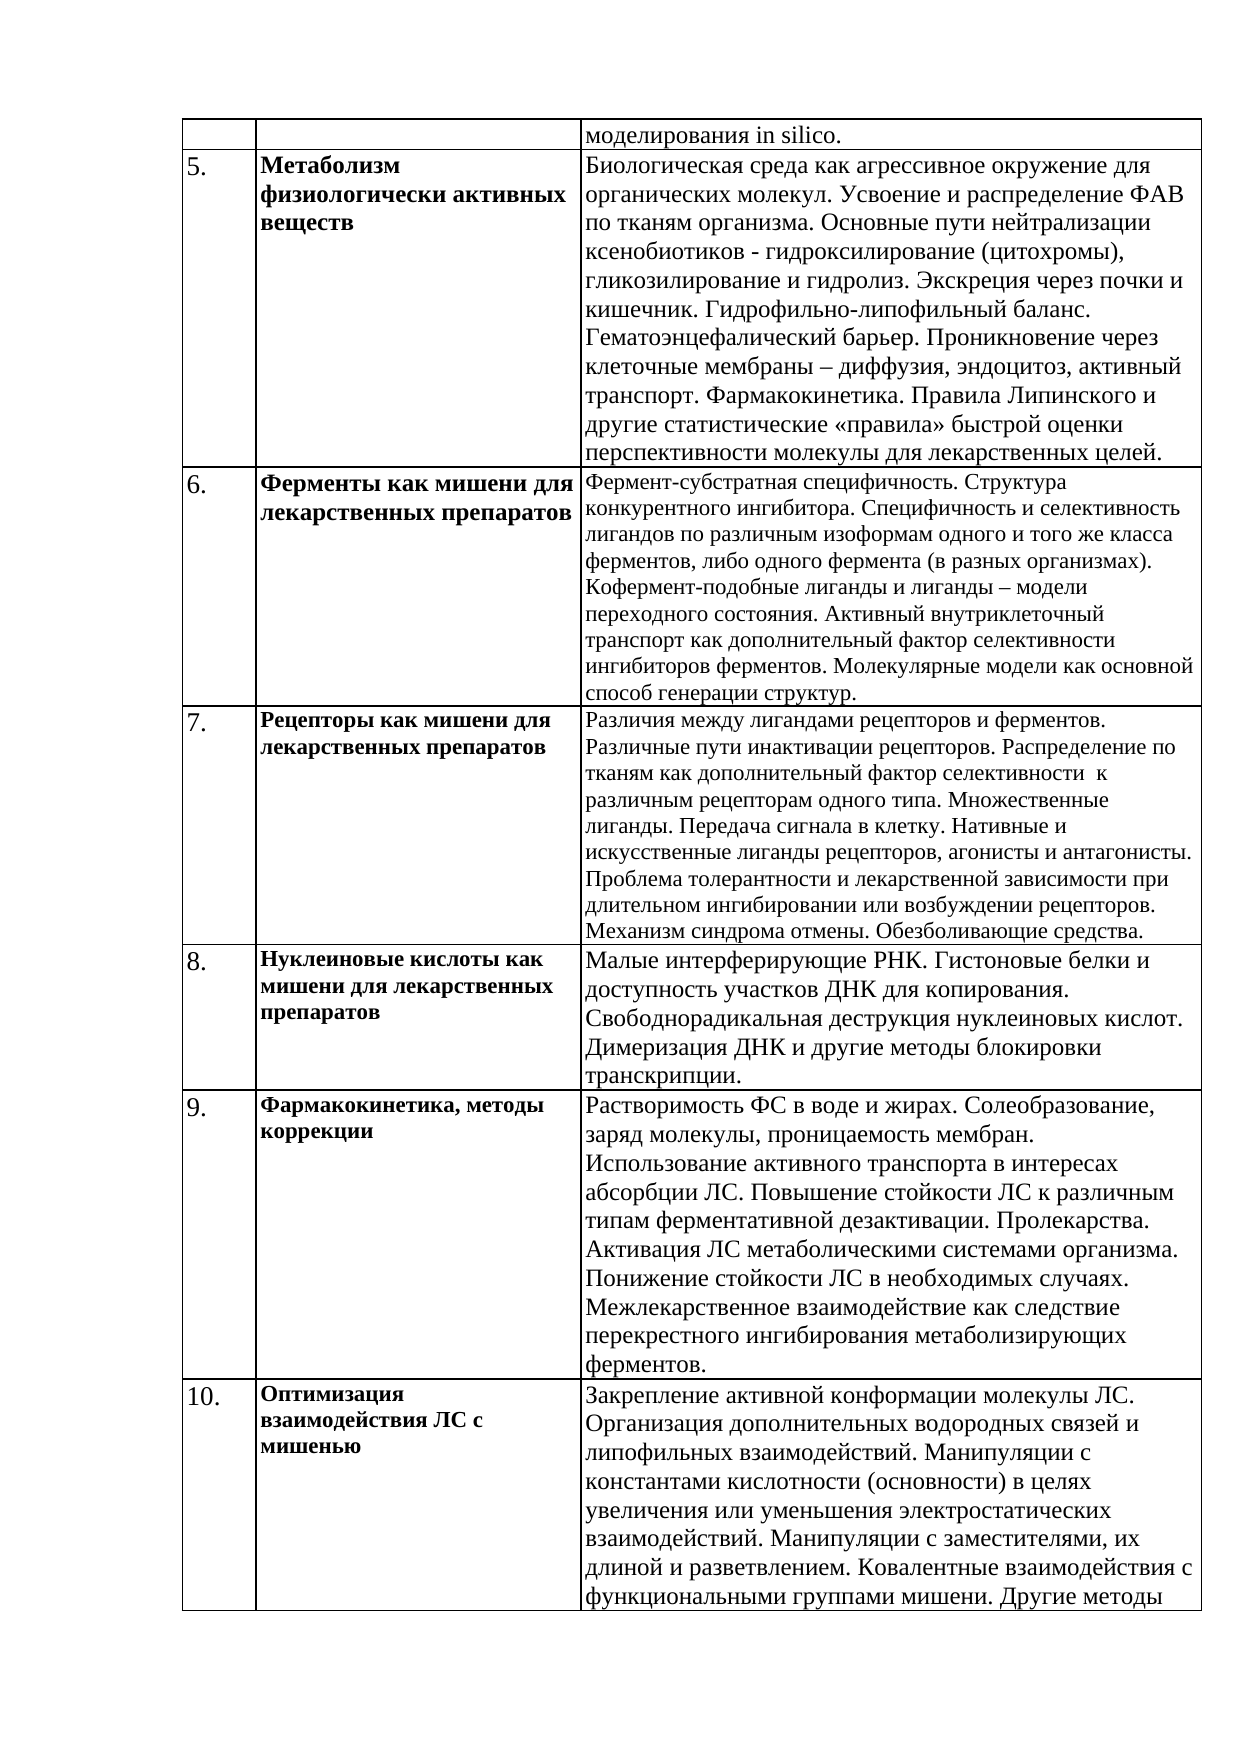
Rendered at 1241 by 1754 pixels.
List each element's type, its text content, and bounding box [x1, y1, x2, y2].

table_cell [183, 1091, 255, 1378]
table_cell [183, 120, 255, 148]
table_cell Рецепторы как мишени для лекарственных препаратов [257, 707, 580, 944]
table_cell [582, 1380, 1201, 1610]
table_cell Растворимость ФС в воде и жирах. Солеобразование, заряд молекулы, проницаемость мембран. Использование активного транспорта в интересах абсорбции ЛС. Повышение стойкости ЛС к различным типам ферментативной дезактивации. Пролекарства. Активация ЛС метаболическими системами организма. Понижение стойкости ЛС в необходимых случаях. Межлекарственное взаимодействие как следствие перекрестного ингибирования метаболизирующих ферментов. [582, 1091, 1201, 1378]
table_cell Ферменты как мишени для лекарственных препаратов [257, 468, 580, 705]
table_cell Нуклеиновые кислоты как мишени для лекарственных препаратов [257, 945, 580, 1089]
table_cell Фермент-субстратная специфичность. Структура конкурентного ингибитора. Специфичность и селективность лигандов по различным изоформам одного и того же класса ферментов, либо одного фермента (в разных организмах). Кофермент-подобные лиганды и лиганды – модели переходного состояния. Активный внутриклеточный транспорт как дополнительный фактор селективности ингибиторов ферментов. Молекулярные модели как основной способ генерации структур. [582, 468, 1201, 705]
table_cell Различия между лигандами рецепторов и ферментов. Различные пути инактивации рецепторов. Распределение по тканям как дополнительный фактор селективности к различным рецепторам одного типа. Множественные лиганды. Передача сигнала в клетку. Нативные и искусственные лиганды рецепторов, агонисты и антагонисты. Проблема толерантности и лекарственной зависимости при длительном ингибировании или возбуждении рецепторов. Механизм синдрома отмены. Обезболивающие средства. [582, 707, 1201, 944]
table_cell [257, 120, 580, 148]
table_cell [183, 468, 255, 705]
table_cell [183, 1380, 255, 1610]
table_cell Метаболизм физиологически активных веществ [257, 150, 580, 466]
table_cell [582, 120, 1201, 148]
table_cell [257, 1380, 580, 1610]
table_cell Биологическая среда как агрессивное окружение для органических молекул. Усвоение и распределение ФАВ по тканям организма. Основные пути нейтрализации ксенобиотиков - гидроксилирование (цитохромы), гликозилирование и гидролиз. Экскреция через почки и кишечник. Гидрофильно-липофильный баланс. Гематоэнцефалический барьер. Проникновение через клеточные мембраны – диффузия, эндоцитоз, активный транспорт. Фармакокинетика. Правила Липинского и другие статистические «правила» быстрой оценки перспективности молекулы для лекарственных целей. [582, 150, 1201, 466]
table_cell [183, 945, 255, 1089]
table_cell [183, 707, 255, 944]
table_cell Малые интерферирующие РНК. Гистоновые белки и доступность участков ДНК для копирования. Свободнорадикальная деструкция нуклеиновых кислот. Димеризация ДНК и другие методы блокировки транскрипции. [582, 945, 1201, 1089]
table_cell Фармакокинетика, методы коррекции [257, 1091, 580, 1378]
table_cell [183, 150, 255, 466]
